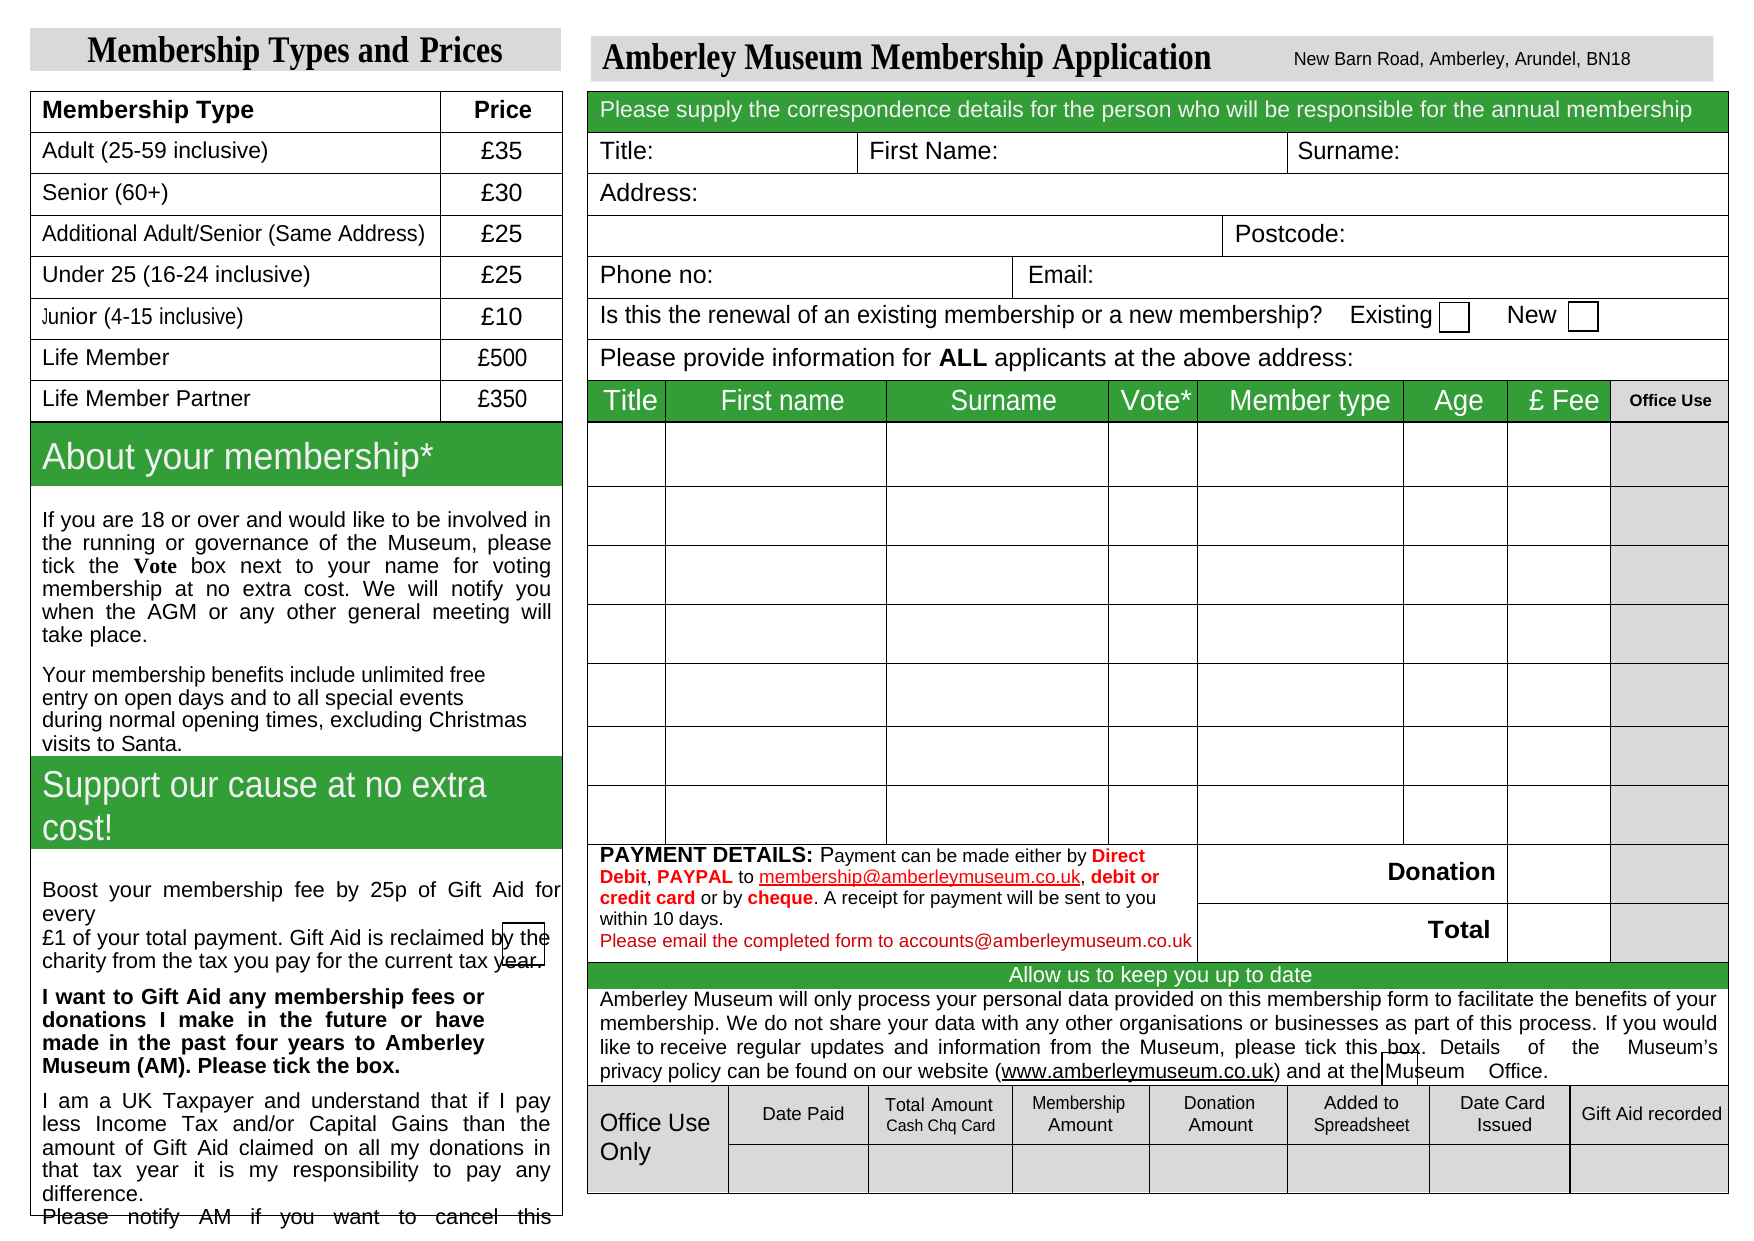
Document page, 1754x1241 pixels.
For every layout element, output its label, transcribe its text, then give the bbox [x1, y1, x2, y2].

text Membership Types and Prices [561, 28, 1741, 71]
